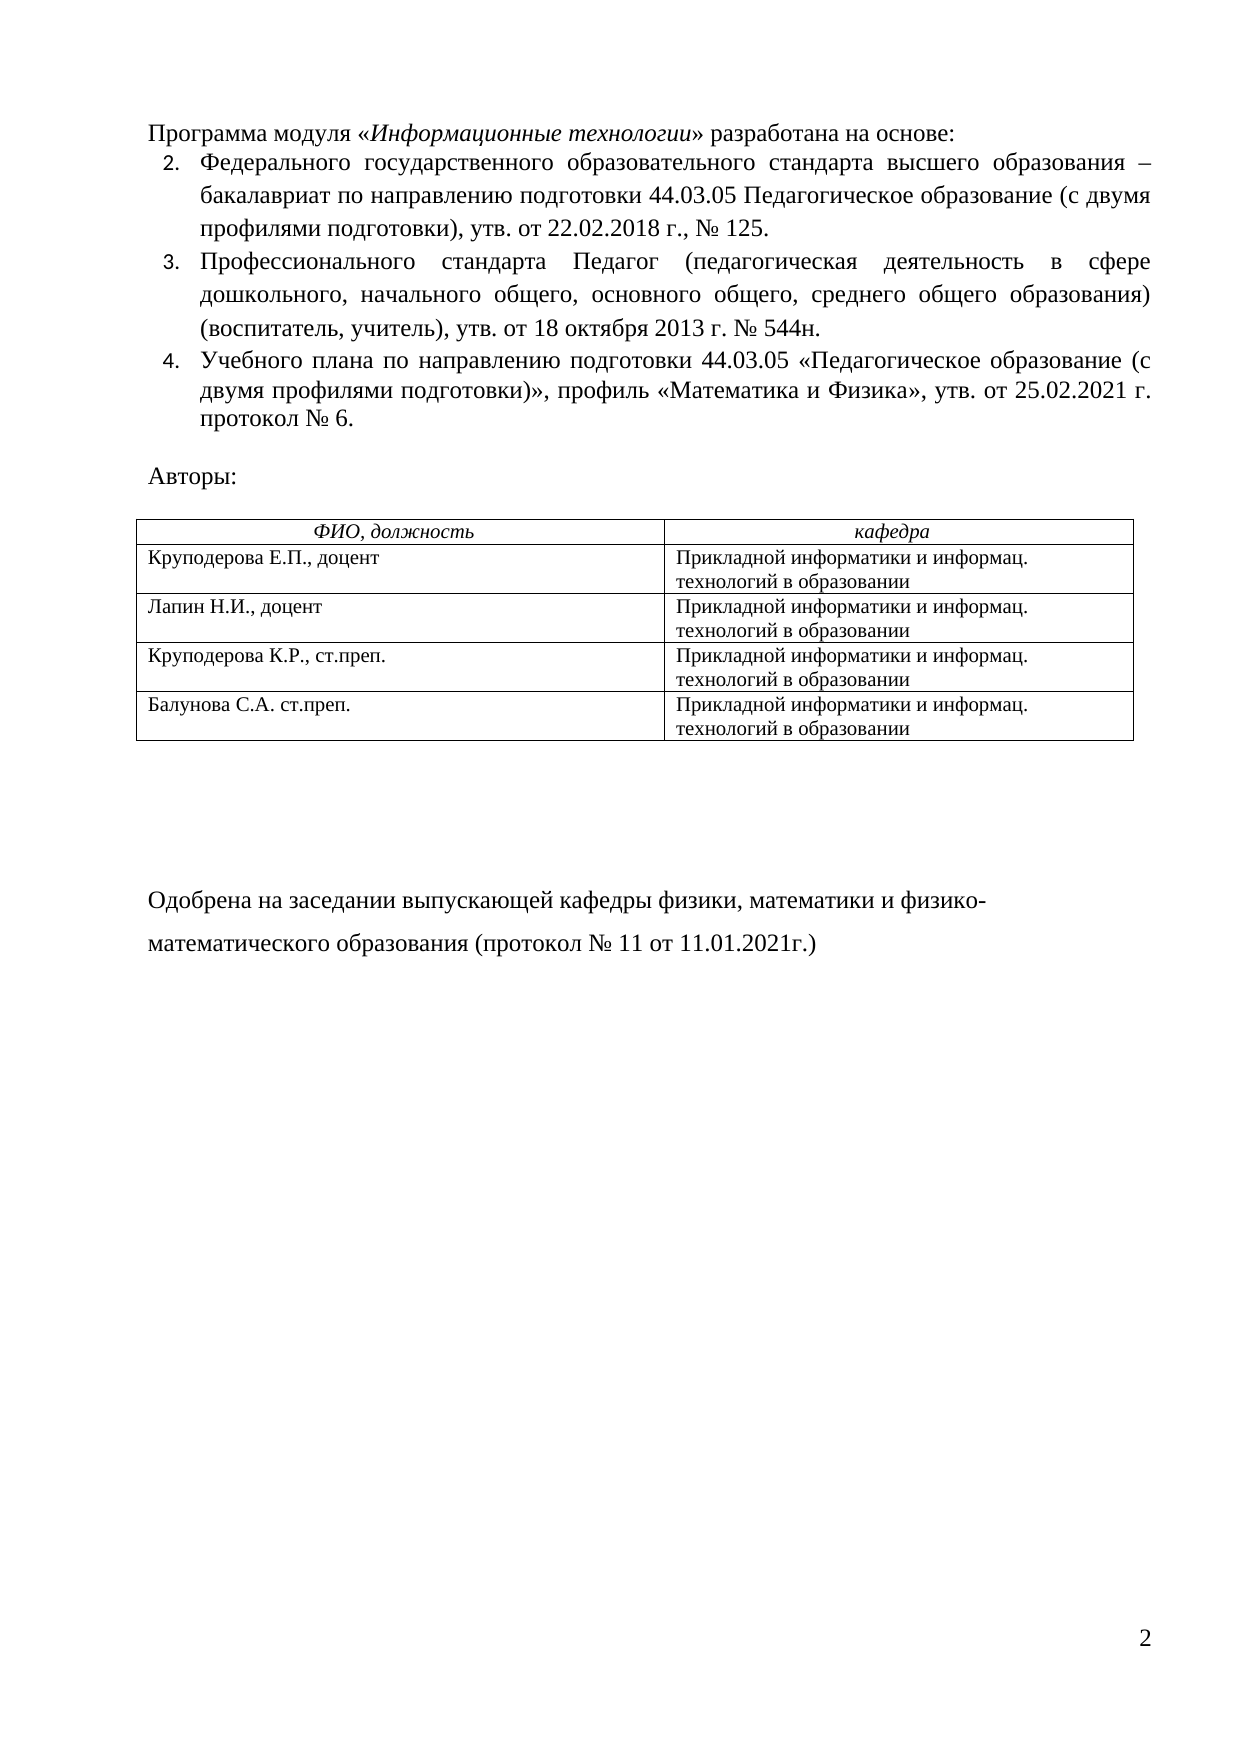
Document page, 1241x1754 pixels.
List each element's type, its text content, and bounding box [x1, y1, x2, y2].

list Профессионального стандарта Педагог (педагогическая деятельность в сфере дошкольного, начального общего, основного общего, среднего общего образования) (воспитатель, учитель), утв. от 18 октября 2013 г. № 544н. [162, 246, 1152, 341]
table_cell Прикладной информатики и информац. технологий в образовании [665, 594, 1133, 642]
list Учебного плана по направлению подготовки 44.03.05 «Педагогическое образование (с двумя профилями подготовки)», профиль «Математика и Физика», утв. от 25.02.2021 г. протокол № 6. [162, 346, 1152, 432]
text Программа модуля «Информационные технологии» разработана на основе: [148, 118, 1152, 147]
table_cell Круподерова К.Р., ст.преп. [137, 643, 664, 691]
list Федерального государственного образовательного стандарта высшего образования – бакалавриат по направлению подготовки 44.03.05 Педагогическое образование (с двумя профилями подготовки), утв. от 22.02.2018 г., № 125. [162, 147, 1152, 242]
table_cell Круподерова Е.П., доцент [137, 545, 664, 593]
table_header кафедра [665, 520, 1133, 543]
text Одобрена на заседании выпускающей кафедры физики, математики и физико-математического образования (протокол № 11 от 11.01.2021г.) [148, 885, 1152, 957]
table_cell Прикладной информатики и информац. технологий в образовании [665, 545, 1133, 593]
table_cell Лапин Н.И., доцент [137, 594, 664, 642]
table_header ФИО, должность [137, 520, 664, 543]
table_cell Прикладной информатики и информац. технологий в образовании [665, 692, 1133, 740]
text Авторы: [148, 461, 1152, 490]
table_cell Балунова С.А. ст.преп. [137, 692, 664, 740]
table_cell Прикладной информатики и информац. технологий в образовании [665, 643, 1133, 691]
